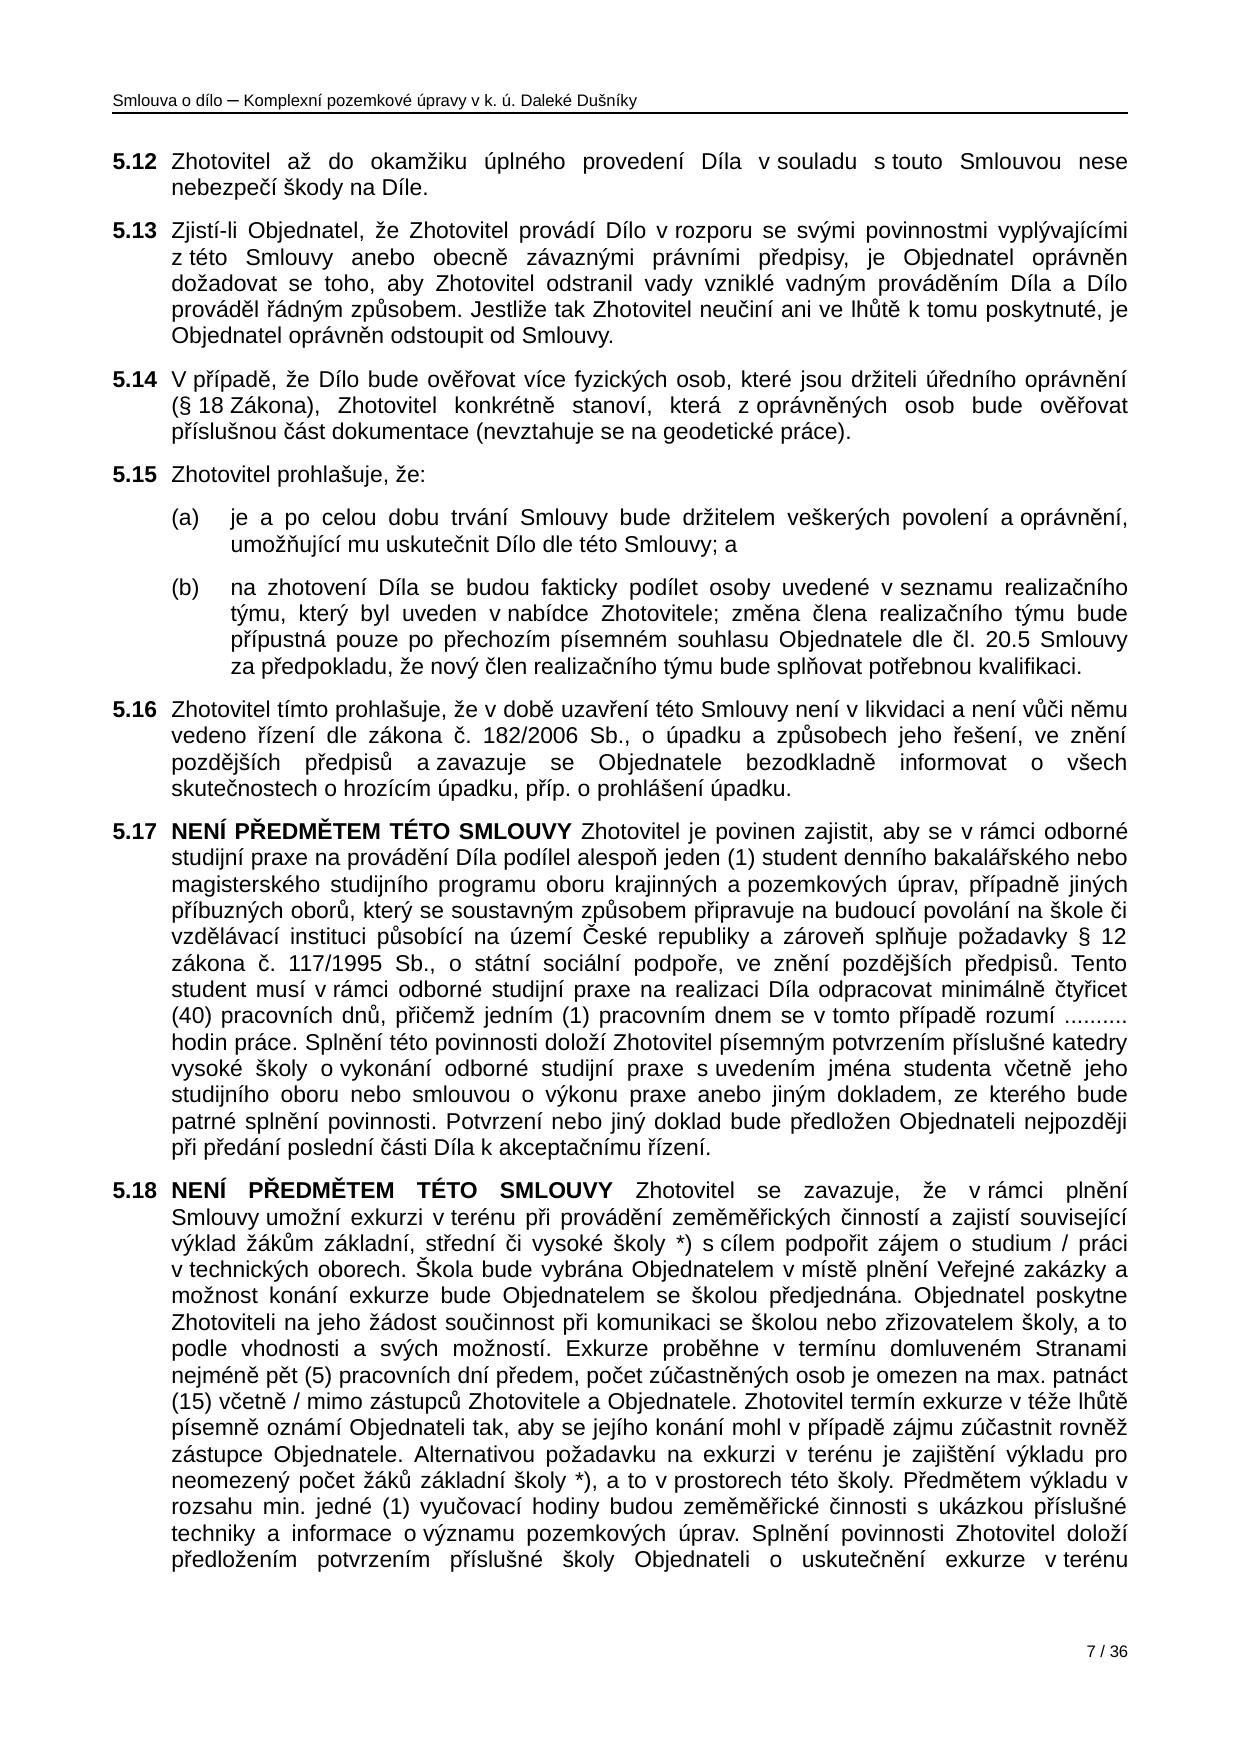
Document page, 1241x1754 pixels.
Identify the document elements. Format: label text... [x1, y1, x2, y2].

text Zjistí-li Objednatel, že Zhotovitel provádí Dílo v rozporu se svými povinnostmi vyplývajícími z této Smlouvy anebo obecně závaznými právními předpisy, je Objednatel oprávněn dožadovat se toho, aby Zhotovitel odstranil vady vzniklé vadným prováděním Díla a Dílo prováděl řádným způsobem. Jestliže tak Zhotovitel neučiní ani ve lhůtě k tomu poskytnuté, je Objednatel oprávněn odstoupit od Smlouvy. [112, 217, 1128, 349]
text V případě, že Dílo bude ověřovat více fyzických osob, které jsou držiteli úředního oprávnění (§ 18 Zákona), Zhotovitel konkrétně stanoví, která z oprávněných osob bude ověřovat příslušnou část dokumentace (nevztahuje se na geodetické práce). [112, 366, 1128, 444]
text NENÍ PŘEDMĚTEM TÉTO SMLOUVY Zhotovitel je povinen zajistit, aby se v rámci odborné studijní praxe na provádění Díla podílel alespoň jeden (1) student denního bakalářského nebo magisterského studijního programu oboru krajinných a pozemkových úprav, případně jiných příbuzných oborů, který se soustavným způsobem připravuje na budoucí povolání na škole či vzdělávací instituci působící na území České republiky a zároveň splňuje požadavky § 12 zákona č. 117/1995 Sb., o státní sociální podpoře, ve znění pozdějších předpisů. Tento student musí v rámci odborné studijní praxe na realizaci Díla odpracovat minimálně čtyřicet (40) pracovních dnů, přičemž jedním (1) pracovním dnem se v tomto případě rozumí .......... hodin práce. Splnění této povinnosti doloží Zhotovitel písemným potvrzením příslušné katedry vysoké školy o vykonání odborné studijní praxe s uvedením jména studenta včetně jeho studijního oboru nebo smlouvou o výkonu praxe anebo jiným dokladem, ze kterého bude patrné splnění povinnosti. Potvrzení nebo jiný doklad bude předložen Objednateli nejpozději při předání poslední části Díla k akceptačnímu řízení. [112, 818, 1128, 1160]
text Zhotovitel až do okamžiku úplného provedení Díla v souladu s touto Smlouvou nese nebezpečí škody na Díle. [112, 148, 1128, 200]
list na zhotovení Díla se budou fakticky podílet osoby uvedené v seznamu realizačního týmu, který byl uveden v nabídce Zhotovitele; změna člena realizačního týmu bude přípustná pouze po přechozím písemném souhlasu Objednatele dle čl. 20.5 Smlouvy za předpokladu, že nový člen realizačního týmu bude splňovat potřebnou kvalifikaci. [171, 574, 1128, 679]
list je a po celou dobu trvání Smlouvy bude držitelem veškerých povolení a oprávnění, umožňující mu uskutečnit Dílo dle této Smlouvy; a [171, 504, 1128, 557]
text Zhotovitel prohlašuje, že: [112, 461, 1128, 488]
text Zhotovitel tímto prohlašuje, že v době uzavření této Smlouvy není v likvidaci a není vůči němu vedeno řízení dle zákona č. 182/2006 Sb., o úpadku a způsobech jeho řešení, ve znění pozdějších předpisů a zavazuje se Objednatele bezodkladně informovat o všech skutečnostech o hrozícím úpadku, příp. o prohlášení úpadku. [112, 696, 1128, 801]
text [112, 1177, 1128, 1572]
